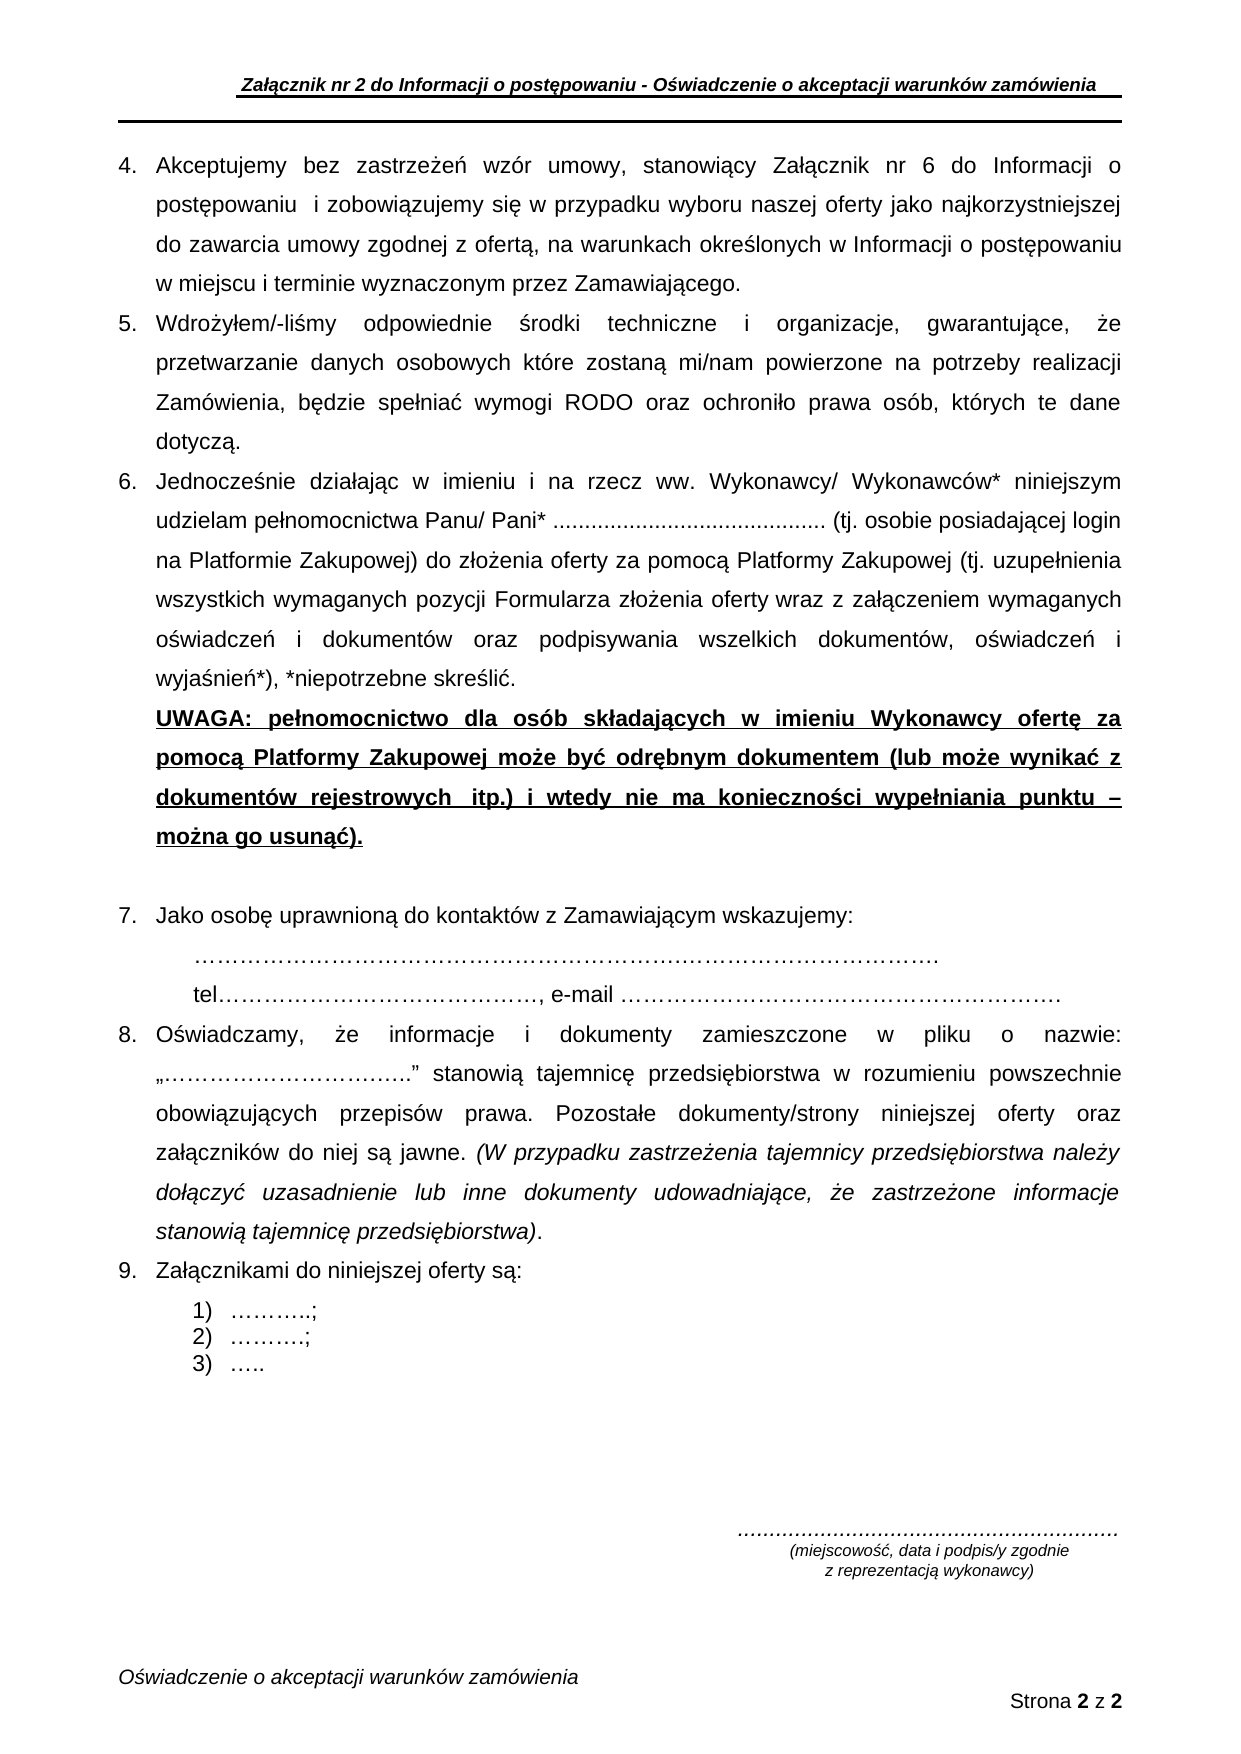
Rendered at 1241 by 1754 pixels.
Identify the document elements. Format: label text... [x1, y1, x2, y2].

list UWAGA: pełnomocnictwo dla osób składających w imieniu Wykonawcy ofertę za pomocą Platformy Zakupowej może być odrębnym dokumentem (lub może wynikać z dokumentów rejestrowych itp.) i wtedy nie ma konieczności wypełniania punktu – można go usunąć). [156, 705, 1122, 728]
list ….. [192, 1349, 1122, 1376]
text ……………………………………………………….……………………………. [193, 942, 1122, 968]
list Oświadczamy, że informacje i dokumenty zamieszczone w pliku o nazwie: „……………………….…..” stanowią tajemnicę przedsiębiorstwa w rozumieniu powszechnie obowiązujących przepisów prawa. Pozostałe dokumenty/strony niniejszej oferty oraz załączników do niej są jawne. (W przypadku zastrzeżenia tajemnicy przedsiębiorstwa należy dołączyć uzasadnienie lub inne dokumenty udowadniające, że zastrzeżone informacje stanowią tajemnicę przedsiębiorstwa). [118, 1021, 1122, 1244]
text tel……………………………………, e-mail …………………………………………………. [193, 981, 1122, 1007]
list Wdrożyłem/-liśmy odpowiednie środki techniczne i organizacje, gwarantujące, że przetwarzanie danych osobowych które zostaną mi/nam powierzone na potrzeby realizacji Zamówienia, będzie spełniać wymogi RODO oraz ochroniło prawa osób, których te dane dotyczą. [118, 310, 1122, 455]
list UWAGA: pełnomocnictwo dla osób składających w imieniu Wykonawcy ofertę za pomocą Platformy Zakupowej może być odrębnym dokumentem (lub może wynikać z dokumentów rejestrowych itp.) i wtedy nie ma konieczności wypełniania punktu – można go usunąć). [156, 768, 1122, 806]
list Akceptujemy bez zastrzeżeń wzór umowy, stanowiący Załącznik nr 6 do Informacji o postępowaniu i zobowiązujemy się w przypadku wyboru naszej oferty jako najkorzystniejszej do zawarcia umowy zgodnej z ofertą, na warunkach określonych w Informacji o postępowaniu w miejscu i terminie wyznaczonym przez Zamawiającego. [118, 152, 1122, 297]
text (miejscowość, data i podpis/y zgodnie [679, 1541, 1122, 1560]
list UWAGA: pełnomocnictwo dla osób składających w imieniu Wykonawcy ofertę za pomocą Platformy Zakupowej może być odrębnym dokumentem (lub może wynikać z dokumentów rejestrowych itp.) i wtedy nie ma konieczności wypełniania punktu – można go usunąć). [156, 808, 1122, 849]
list ………..; [192, 1297, 1122, 1323]
list UWAGA: pełnomocnictwo dla osób składających w imieniu Wykonawcy ofertę za pomocą Platformy Zakupowej może być odrębnym dokumentem (lub może wynikać z dokumentów rejestrowych itp.) i wtedy nie ma konieczności wypełniania punktu – można go usunąć). [156, 729, 1122, 767]
list ……….; [192, 1323, 1122, 1349]
list Jako osobę uprawnioną do kontaktów z Zamawiającym wskazujemy: [118, 902, 1122, 928]
text ............................................................ [118, 1515, 1122, 1541]
text z reprezentacją wykonawcy) [679, 1560, 1122, 1579]
list Załącznikami do niniejszej oferty są: [118, 1257, 1122, 1284]
list Jednocześnie działając w imieniu i na rzecz ww. Wykonawcy/ Wykonawców* niniejszym udzielam pełnomocnictwa Panu/ Pani* ........................................... (tj. osobie posiadającej login na Platformie Zakupowej) do złożenia oferty za pomocą Platformy Zakupowej (tj. uzupełnienia wszystkich wymaganych pozycji Formularza złożenia oferty wraz z załączeniem wymaganych oświadczeń i dokumentów oraz podpisywania wszelkich dokumentów, oświadczeń i wyjaśnień*), *niepotrzebne skreślić. [118, 468, 1122, 692]
